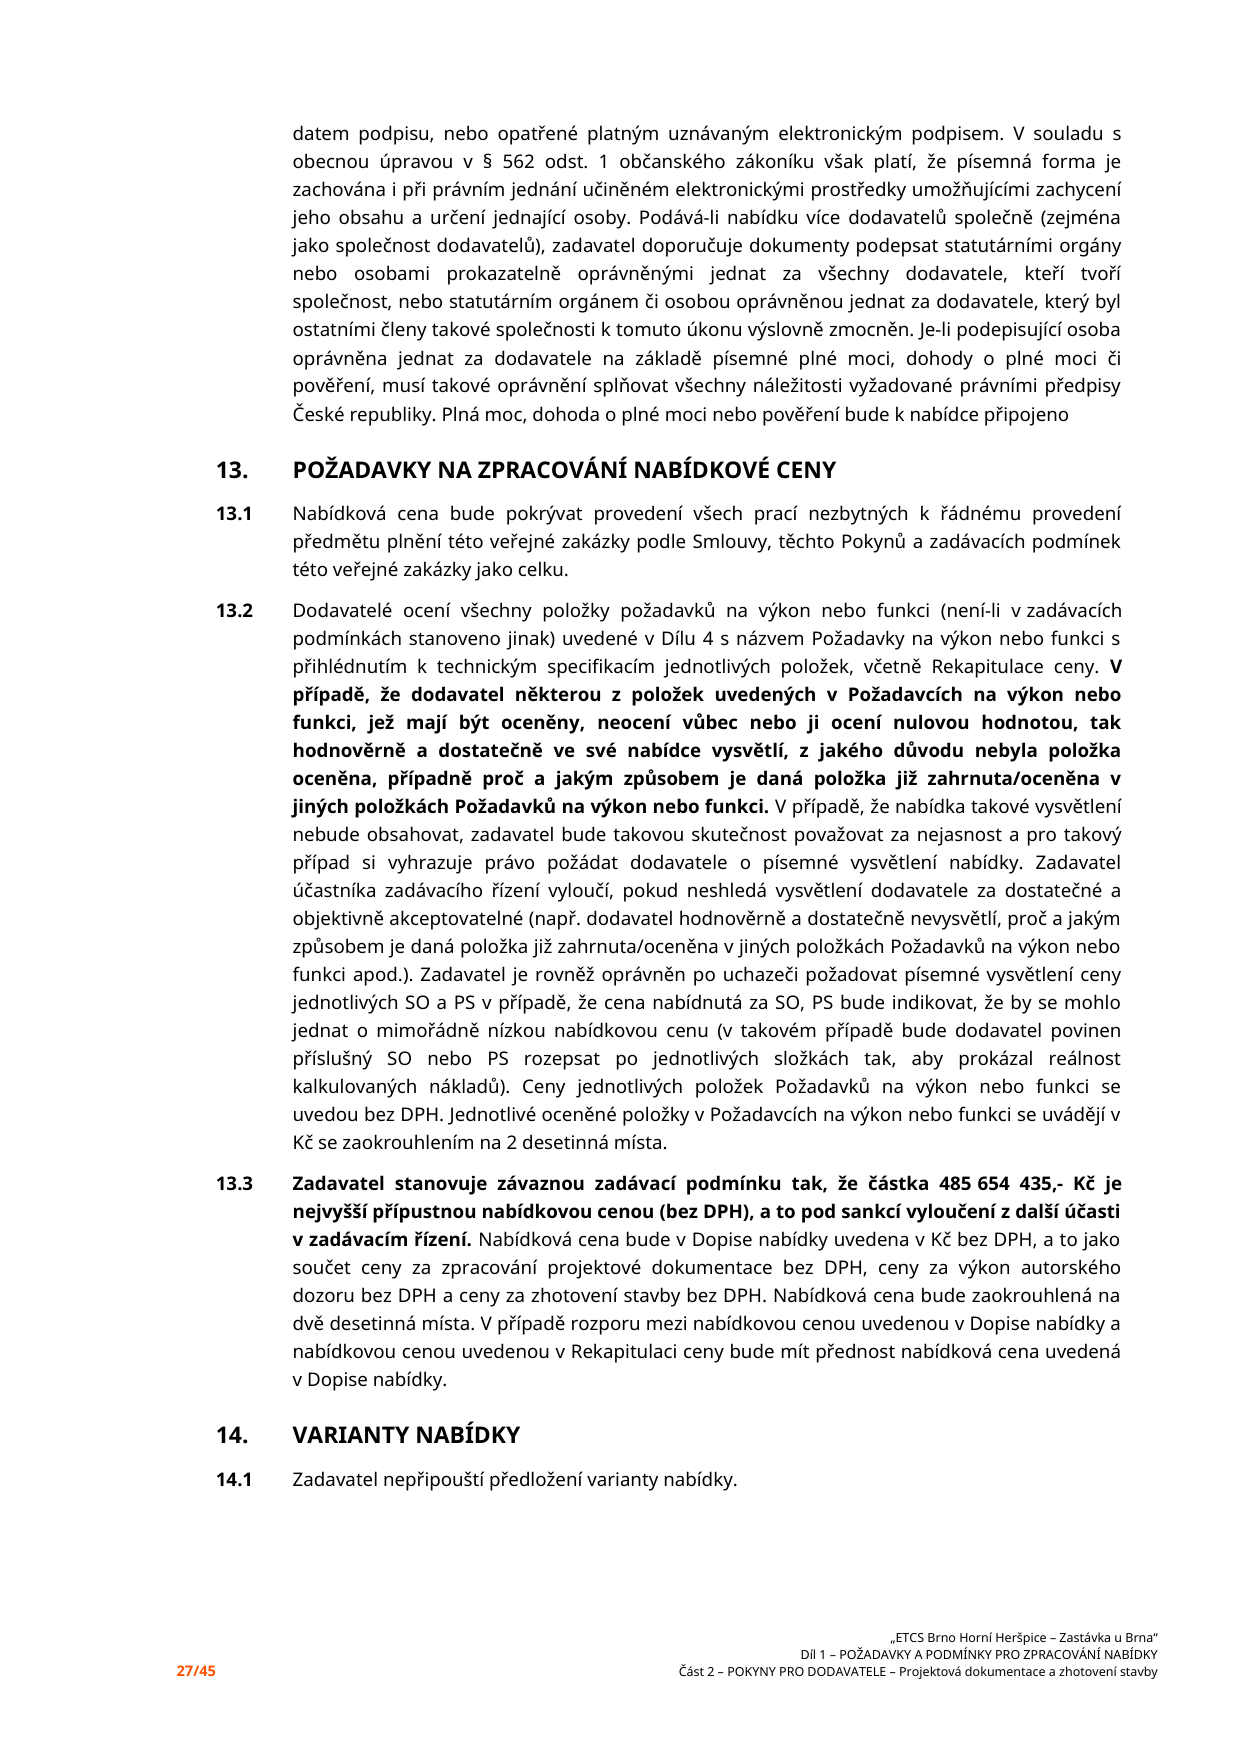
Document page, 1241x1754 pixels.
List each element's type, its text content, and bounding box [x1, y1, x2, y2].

text Zadavatel stanovuje závaznou zadávací podmínku tak, že částka 485 654 435,- Kč je nejvyšší přípustnou nabídkovou cenou (bez DPH), a to pod sankcí vyloučení z další účasti v zadávacím řízení. Nabídková cena bude v Dopise nabídky uvedena v Kč bez DPH, a to jako součet ceny za zpracování projektové dokumentace bez DPH, ceny za výkon autorského dozoru bez DPH a ceny za zhotovení stavby bez DPH. Nabídková cena bude zaokrouhlená na dvě desetinná místa. V případě rozporu mezi nabídkovou cenou uvedenou v Dopise nabídky a nabídkovou cenou uvedenou v Rekapitulaci ceny bude mít přednost nabídková cena uvedená v Dopise nabídky. [216, 1170, 1122, 1392]
text Dodavatelé ocení všechny položky požadavků na výkon nebo funkci (není-li v zadávacích podmínkách stanoveno jinak) uvedené v Dílu 4 s názvem Požadavky na výkon nebo funkci s přihlédnutím k technickým specifikacím jednotlivých položek, včetně Rekapitulace ceny. V případě, že dodavatel některou z položek uvedených v Požadavcích na výkon nebo funkci, jež mají být oceněny, neocení vůbec nebo ji ocení nulovou hodnotou, tak hodnověrně a dostatečně ve své nabídce vysvětlí, z jakého důvodu nebyla položka oceněna, případně proč a jakým způsobem je daná položka již zahrnuta/oceněna v jiných položkách Požadavků na výkon nebo funkci. V případě, že nabídka takové vysvětlení nebude obsahovat, zadavatel bude takovou skutečnost považovat za nejasnost a pro takový případ si vyhrazuje právo požádat dodavatele o písemné vysvětlení nabídky. Zadavatel účastníka zadávacího řízení vyloučí, pokud neshledá vysvětlení dodavatele za dostatečné a objektivně akceptovatelné (např. dodavatel hodnověrně a dostatečně nevysvětlí, proč a jakým způsobem je daná položka již zahrnuta/oceněna v jiných položkách Požadavků na výkon nebo funkci apod.). Zadavatel je rovněž oprávněn po uchazeči požadovat písemné vysvětlení ceny jednotlivých SO a PS v případě, že cena nabídnutá za SO, PS bude indikovat, že by se mohlo jednat o mimořádně nízkou nabídkovou cenu (v takovém případě bude dodavatel povinen příslušný SO nebo PS rozepsat po jednotlivých složkách tak, aby prokázal reálnost kalkulovaných nákladů). Ceny jednotlivých položek Požadavků na výkon nebo funkci se uvedou bez DPH. Jednotlivé oceněné položky v Požadavcích na výkon nebo funkci se uvádějí v Kč se zaokrouhlením na 2 desetinná místa. [216, 597, 1122, 1155]
text Nabídková cena bude pokrývat provedení všech prací nezbytných k řádnému provedení předmětu plnění této veřejné zakázky podle Smlouvy, těchto Pokynů a zadávacích podmínek této veřejné zakázky jako celku. [216, 501, 1122, 582]
text Zadavatel nepřipouští předložení varianty nabídky. [216, 1466, 1122, 1492]
text VARIANTY NABÍDKY [216, 1419, 1122, 1451]
text POŽADAVKY NA ZPRACOVÁNÍ NABÍDKOVÉ CENY [216, 454, 1122, 485]
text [216, 121, 1122, 426]
